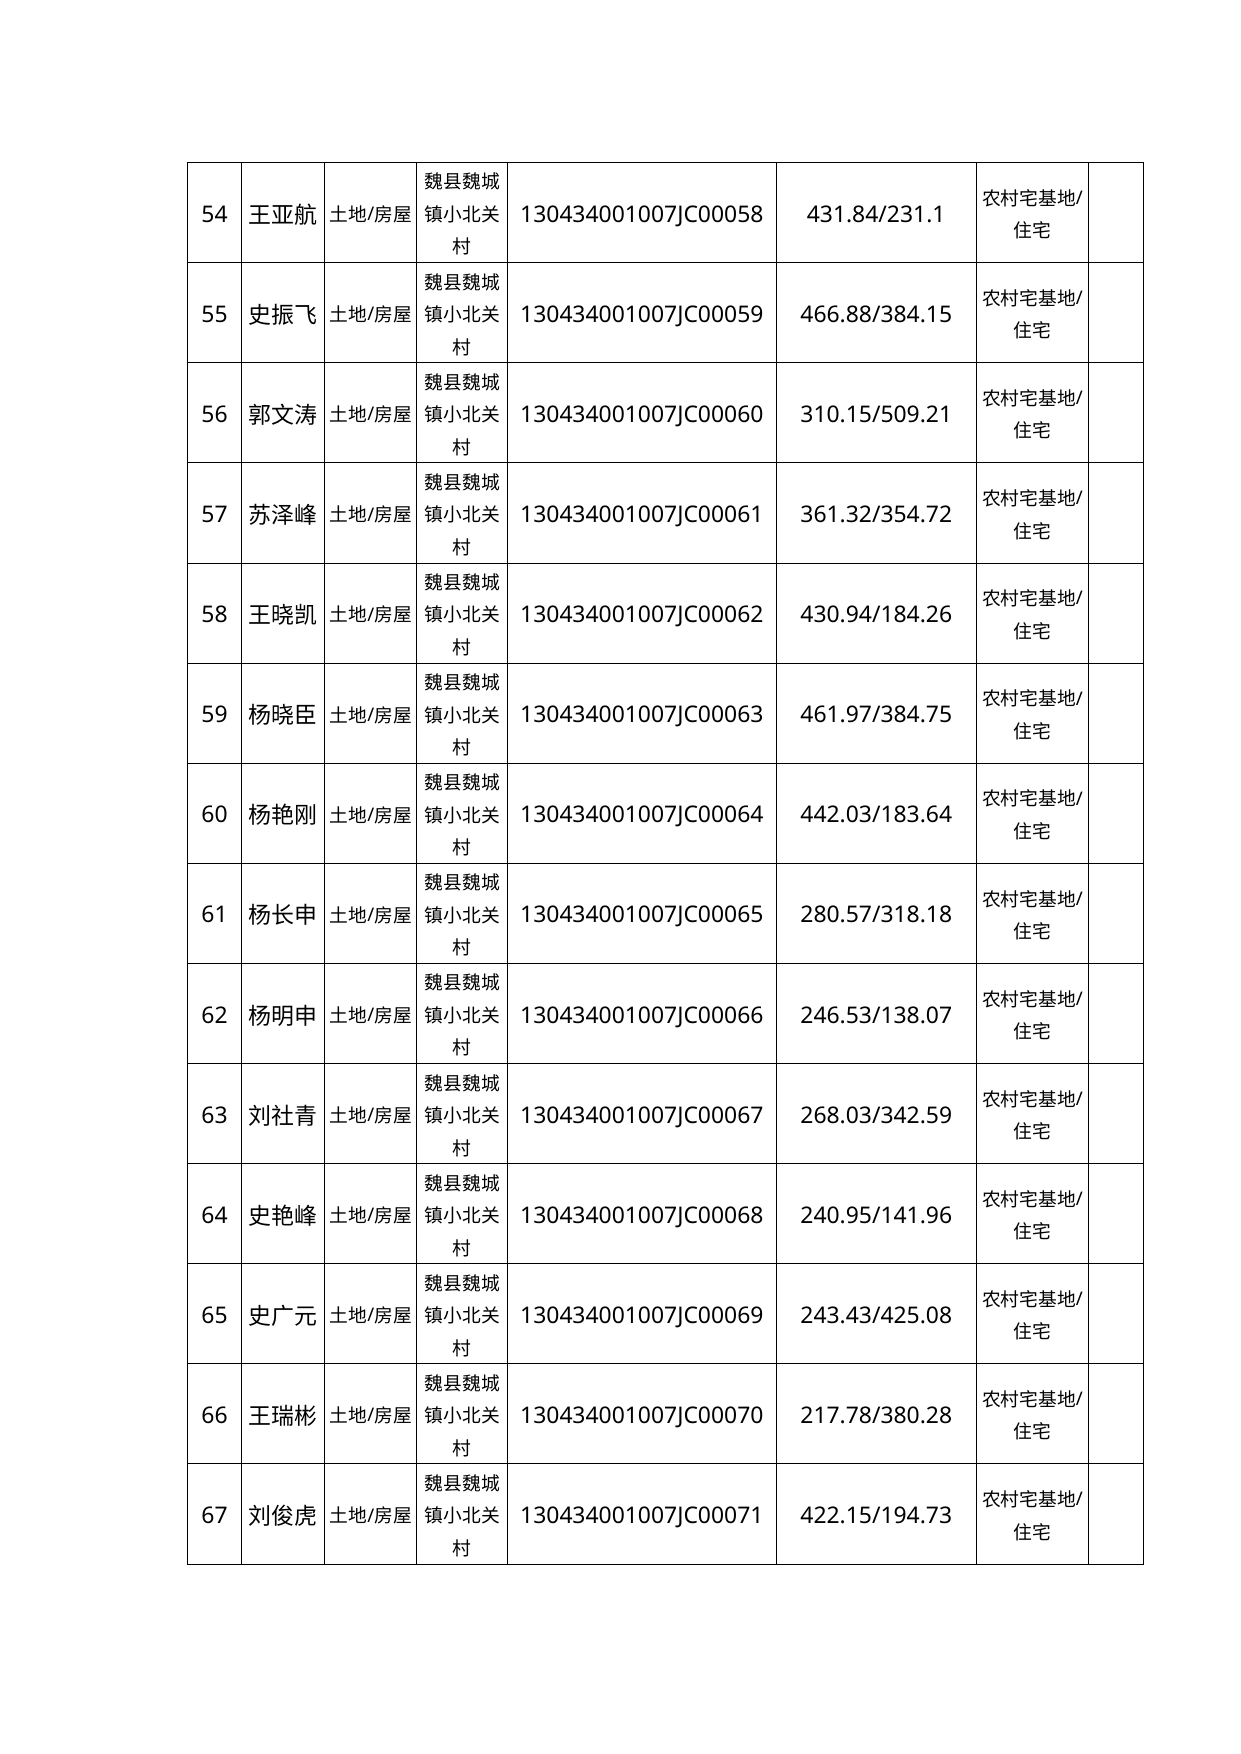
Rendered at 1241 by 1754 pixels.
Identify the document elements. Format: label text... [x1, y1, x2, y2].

table_cell [1089, 864, 1143, 963]
table_cell 58 [188, 564, 241, 662]
table_cell 422.15/194.73 [777, 1464, 976, 1563]
table_cell 130434001007JC00065 [508, 864, 776, 963]
table_cell 魏县魏城镇小北关村 [417, 964, 507, 1063]
table_cell 郭文涛 [242, 363, 324, 462]
table_cell [1089, 463, 1143, 562]
table_cell 土地/房屋 [325, 163, 416, 262]
table_cell 魏县魏城镇小北关村 [417, 1064, 507, 1163]
table_cell 魏县魏城镇小北关村 [417, 764, 507, 863]
table_cell 66 [188, 1364, 241, 1463]
table_cell 268.03/342.59 [777, 1064, 976, 1163]
table_cell 农村宅基地/住宅 [977, 864, 1088, 963]
table_cell 杨长申 [242, 864, 324, 963]
table_cell 130434001007JC00063 [508, 664, 776, 763]
table_cell 农村宅基地/住宅 [977, 1164, 1088, 1263]
table_cell 魏县魏城镇小北关村 [417, 1164, 507, 1263]
table_cell 130434001007JC00068 [508, 1164, 776, 1263]
table_cell [1089, 1164, 1143, 1263]
table_cell 56 [188, 363, 241, 462]
table_cell [1089, 1264, 1143, 1363]
table_cell 王亚航 [242, 163, 324, 262]
table_cell 217.78/380.28 [777, 1364, 976, 1463]
table_cell 67 [188, 1464, 241, 1563]
table_cell 史广元 [242, 1264, 324, 1363]
table_cell 130434001007JC00066 [508, 964, 776, 1063]
table_cell [1089, 363, 1143, 462]
table_cell 土地/房屋 [325, 463, 416, 562]
table_cell 杨晓臣 [242, 664, 324, 763]
table_cell [1089, 664, 1143, 763]
table_cell 农村宅基地/住宅 [977, 1064, 1088, 1163]
table_cell 65 [188, 1264, 241, 1363]
table_cell 130434001007JC00067 [508, 1064, 776, 1163]
table_cell 魏县魏城镇小北关村 [417, 1364, 507, 1463]
table_cell 130434001007JC00069 [508, 1264, 776, 1363]
table_cell 442.03/183.64 [777, 764, 976, 863]
table_cell 土地/房屋 [325, 1264, 416, 1363]
table_cell 130434001007JC00058 [508, 163, 776, 262]
table_cell 土地/房屋 [325, 263, 416, 362]
table_cell 杨艳刚 [242, 764, 324, 863]
table_cell 130434001007JC00062 [508, 564, 776, 662]
table_cell 魏县魏城镇小北关村 [417, 664, 507, 763]
table_cell 54 [188, 163, 241, 262]
table_cell 461.97/384.75 [777, 664, 976, 763]
table_cell 280.57/318.18 [777, 864, 976, 963]
table_cell 史振飞 [242, 263, 324, 362]
table_cell 农村宅基地/住宅 [977, 1364, 1088, 1463]
table_cell 240.95/141.96 [777, 1164, 976, 1263]
table_cell 土地/房屋 [325, 564, 416, 662]
table_cell 王晓凯 [242, 564, 324, 662]
table_cell 土地/房屋 [325, 864, 416, 963]
table_cell 刘俊虎 [242, 1464, 324, 1563]
table_cell 苏泽峰 [242, 463, 324, 562]
table_cell 246.53/138.07 [777, 964, 976, 1063]
table_cell 魏县魏城镇小北关村 [417, 363, 507, 462]
table_cell 刘社青 [242, 1064, 324, 1163]
table_cell 农村宅基地/住宅 [977, 363, 1088, 462]
table_cell 466.88/384.15 [777, 263, 976, 362]
table_cell 魏县魏城镇小北关村 [417, 564, 507, 662]
table_cell [1089, 964, 1143, 1063]
table_cell [1089, 263, 1143, 362]
table_cell 60 [188, 764, 241, 863]
table_cell 59 [188, 664, 241, 763]
table_cell 农村宅基地/住宅 [977, 463, 1088, 562]
table_cell 130434001007JC00061 [508, 463, 776, 562]
table_cell 魏县魏城镇小北关村 [417, 263, 507, 362]
table_cell 土地/房屋 [325, 1464, 416, 1563]
table_cell 农村宅基地/住宅 [977, 964, 1088, 1063]
table_cell 62 [188, 964, 241, 1063]
table_cell 土地/房屋 [325, 964, 416, 1063]
table_cell 130434001007JC00070 [508, 1364, 776, 1463]
table_cell 430.94/184.26 [777, 564, 976, 662]
table_cell [1089, 1364, 1143, 1463]
table_cell 杨明申 [242, 964, 324, 1063]
table_cell 王瑞彬 [242, 1364, 324, 1463]
table_cell 史艳峰 [242, 1164, 324, 1263]
table_cell 130434001007JC00071 [508, 1464, 776, 1563]
table_cell 魏县魏城镇小北关村 [417, 1264, 507, 1363]
table_cell 243.43/425.08 [777, 1264, 976, 1363]
table_cell 土地/房屋 [325, 363, 416, 462]
table_cell 农村宅基地/住宅 [977, 263, 1088, 362]
table_cell [1089, 1064, 1143, 1163]
table_cell 61 [188, 864, 241, 963]
table_cell 土地/房屋 [325, 1364, 416, 1463]
table_cell [1089, 764, 1143, 863]
table_cell 农村宅基地/住宅 [977, 1264, 1088, 1363]
table_cell 农村宅基地/住宅 [977, 764, 1088, 863]
table_cell 魏县魏城镇小北关村 [417, 463, 507, 562]
table_cell 64 [188, 1164, 241, 1263]
table_cell [1089, 564, 1143, 662]
table_cell 130434001007JC00059 [508, 263, 776, 362]
table_cell 130434001007JC00064 [508, 764, 776, 863]
table_cell 农村宅基地/住宅 [977, 564, 1088, 662]
table_cell 63 [188, 1064, 241, 1163]
table_cell 130434001007JC00060 [508, 363, 776, 462]
table_cell [1089, 163, 1143, 262]
table_cell 431.84/231.1 [777, 163, 976, 262]
table_cell 土地/房屋 [325, 1164, 416, 1263]
table_cell 土地/房屋 [325, 1064, 416, 1163]
table_cell 土地/房屋 [325, 764, 416, 863]
table_cell 魏县魏城镇小北关村 [417, 864, 507, 963]
table_cell 土地/房屋 [325, 664, 416, 763]
table_cell 57 [188, 463, 241, 562]
table_cell 361.32/354.72 [777, 463, 976, 562]
table_cell [1089, 1464, 1143, 1563]
table_cell 农村宅基地/住宅 [977, 163, 1088, 262]
table_cell 55 [188, 263, 241, 362]
table_cell 310.15/509.21 [777, 363, 976, 462]
table_cell 农村宅基地/住宅 [977, 664, 1088, 763]
table_cell 魏县魏城镇小北关村 [417, 163, 507, 262]
table_cell 农村宅基地/住宅 [977, 1464, 1088, 1563]
table_cell 魏县魏城镇小北关村 [417, 1464, 507, 1563]
